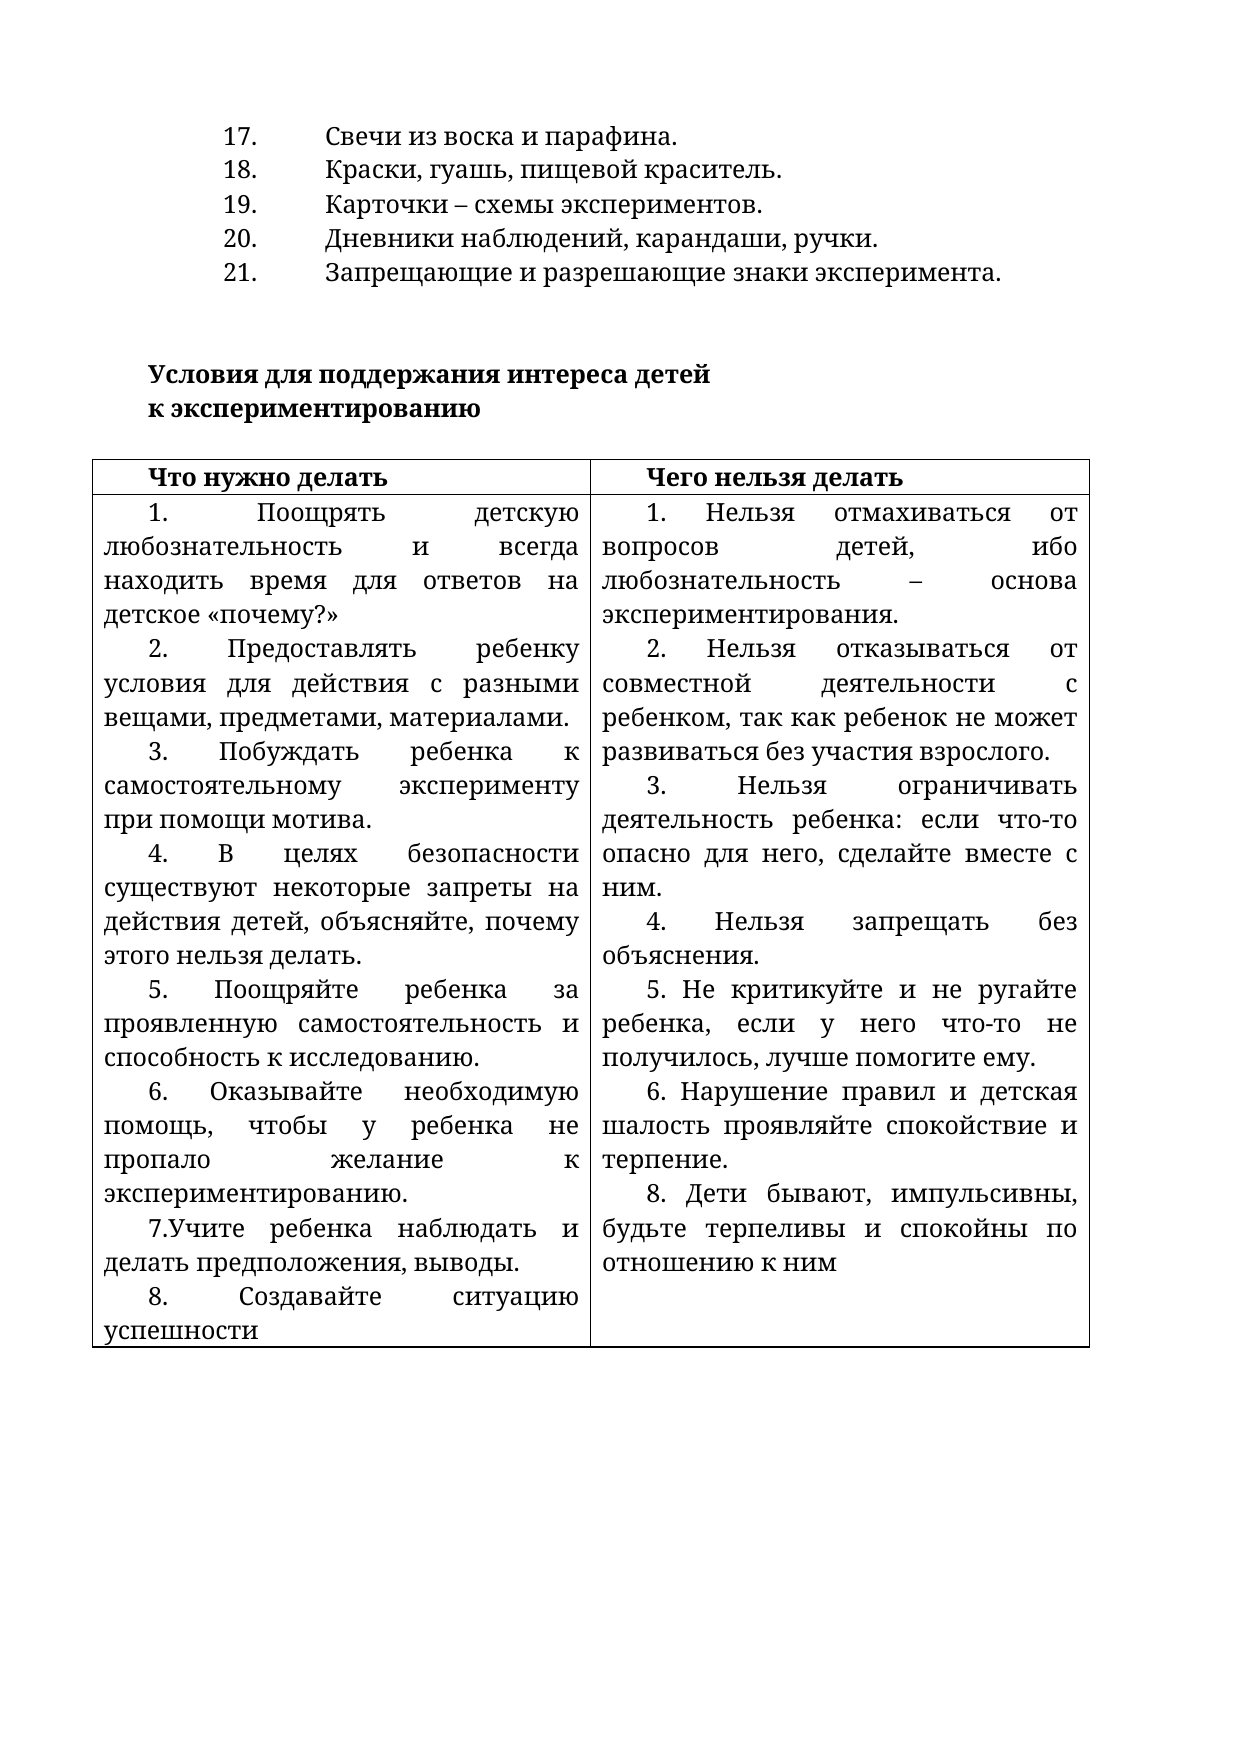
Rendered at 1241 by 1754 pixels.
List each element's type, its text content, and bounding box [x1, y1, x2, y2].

text Условия для поддержания интереса детей [103, 357, 1152, 391]
list Дневники наблюдений, карандаши, ручки. [178, 220, 1152, 254]
table_cell 1. Поощрять детскую любознательность и всегда находить время для ответов на детское «почему?» 2. Предоставлять ребенку условия для действия с разными вещами, предметами, материалами. 3. Побуждать ребенка к самостоятельному эксперименту при помощи мотива. 4. В целях безопасности существуют некоторые запреты на действия детей, объясняйте, почему этого нельзя делать. 5. Поощряйте ребенка за проявленную самостоятельность и способность к исследованию. 6. Оказывайте необходимую помощь, чтобы у ребенка не пропало желание к экспериментированию. 7.Учите ребенка наблюдать и делать предположения, выводы. 8. Создавайте ситуацию успешности [93, 495, 590, 1346]
table_cell 1. Нельзя отмахиваться от вопросов детей, ибо любознательность – основа экспериментирования. 2. Нельзя отказываться от совместной деятельности с ребенком, так как ребенок не может развиваться без участия взрослого. 3. Нельзя ограничивать деятельность ребенка: если что-то опасно для него, сделайте вместе с ним. 4. Нельзя запрещать без объяснения. 5. Не критикуйте и не ругайте ребенка, если у него что-то не получилось, лучше помогите ему. 6. Нарушение правил и детская шалость проявляйте спокойствие и терпение. 8. Дети бывают, импульсивны, будьте терпеливы и спокойны по отношению к ним [591, 495, 1089, 1346]
list Свечи из воска и парафина. [178, 118, 1152, 152]
table_header Что нужно делать [93, 460, 590, 494]
list Запрещающие и разрешающие знаки эксперимента. [178, 254, 1152, 288]
table_header Чего нельзя делать [591, 460, 1089, 494]
text к экспериментированию [103, 391, 1152, 425]
list Краски, гуашь, пищевой краситель. [178, 152, 1152, 186]
list Карточки – схемы экспериментов. [178, 186, 1152, 220]
